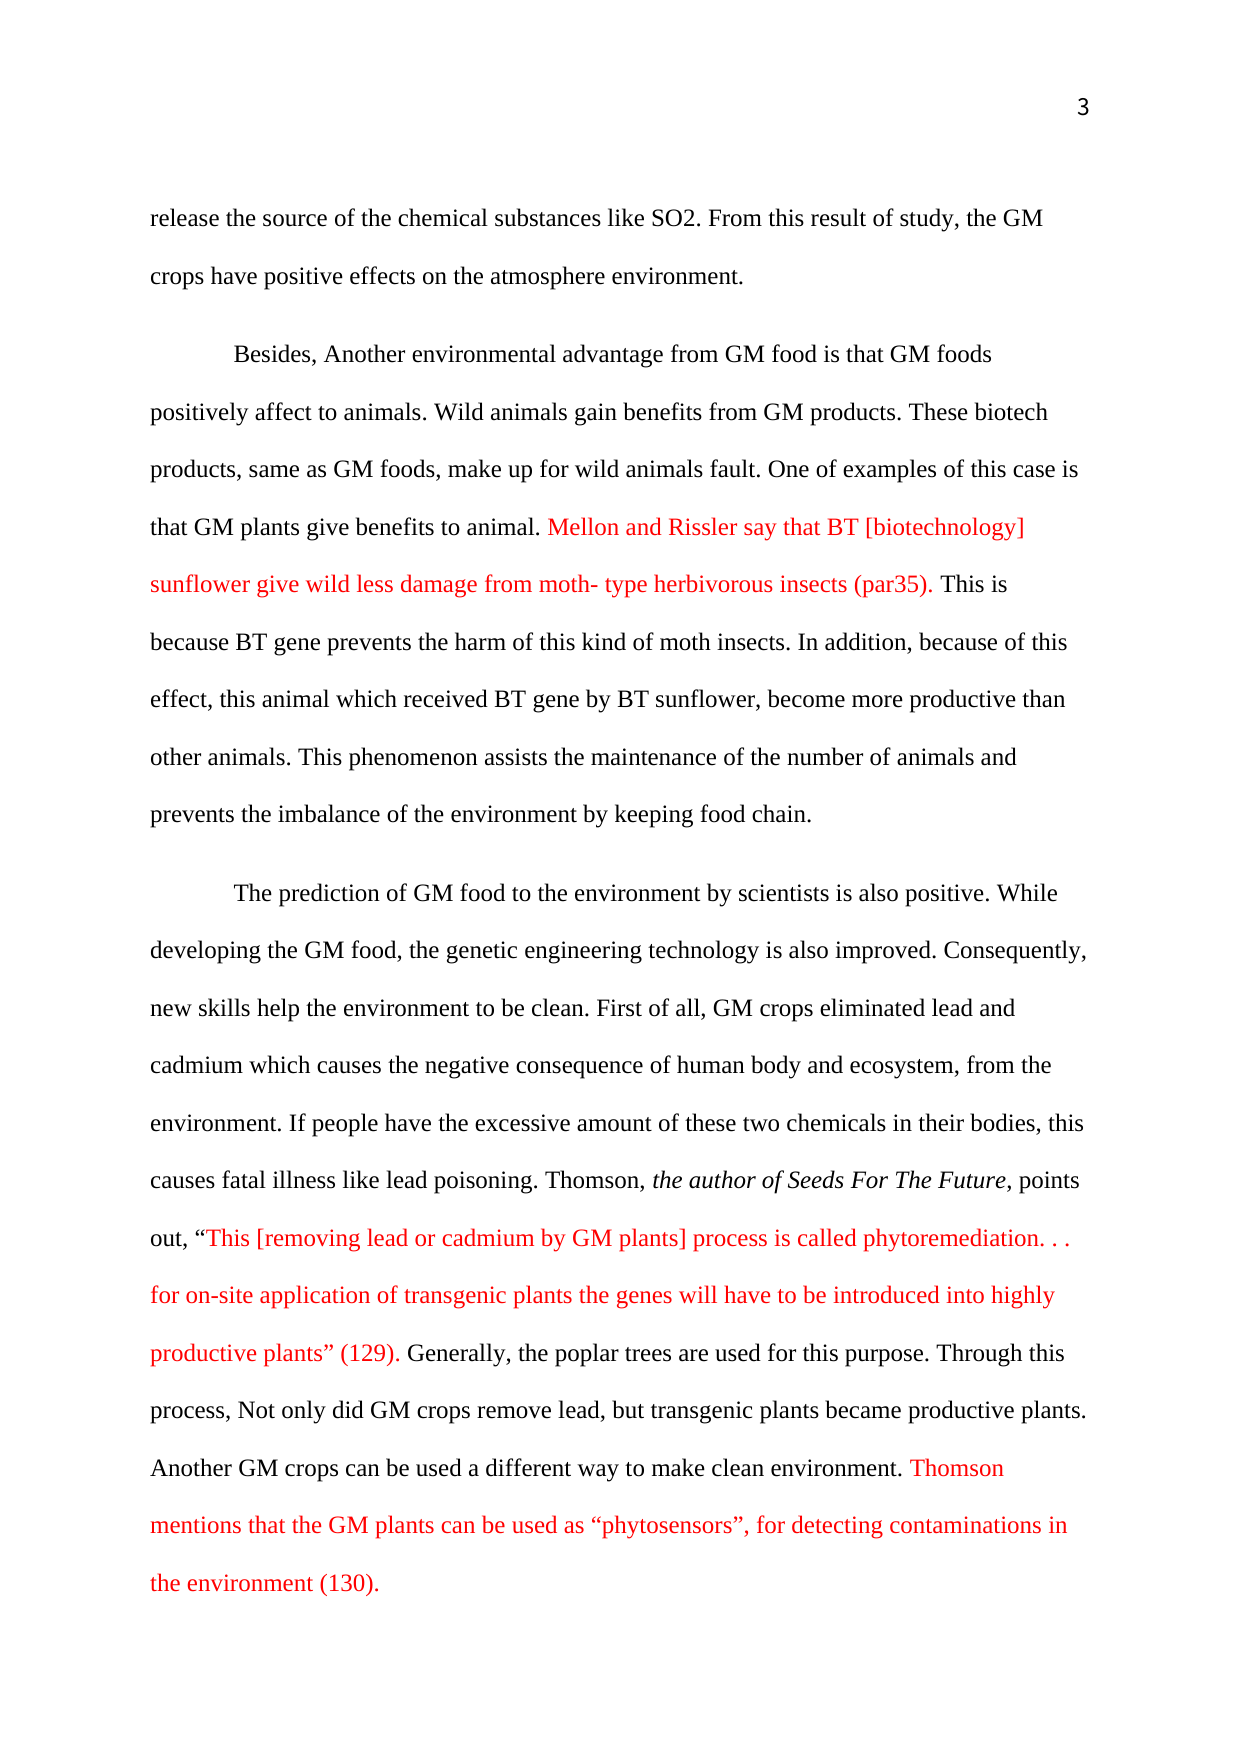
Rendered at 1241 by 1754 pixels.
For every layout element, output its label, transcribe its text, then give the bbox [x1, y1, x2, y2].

text The prediction of GM food to the environment by scientists is also positive. While developing the GM food, the genetic engineering technology is also improved. Consequently, new skills help the environment to be clean. First of all, GM crops eliminated lead and cadmium which causes the negative consequence of human body and ecosystem, from the environment. If people have the excessive amount of these two chemicals in their bodies, this causes fatal illness like lead poisoning. Thomson, the author of Seeds For The Future, points out, “This [removing lead or cadmium by GM plants] process is called phytoremediation. . . for on-site application of transgenic plants the genes will have to be introduced into highly productive plants” (129). Generally, the poplar trees are used for this purpose. Through this process, Not only did GM crops remove lead, but transgenic plants became productive plants. Another GM crops can be used a different way to make clean environment. Thomson mentions that the GM plants can be used as “phytosensors”, for detecting contaminations in the environment (130). [150, 878, 1090, 1596]
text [150, 203, 1090, 290]
text Besides, Another environmental advantage from GM food is that GM foods positively affect to animals. Wild animals gain benefits from GM products. These biotech products, same as GM foods, make up for wild animals fault. One of examples of this case is that GM plants give benefits to animal. Mellon and Rissler say that BT [biotechnology] sunflower give wild less damage from moth- type herbivorous insects (par35). This is because BT gene prevents the harm of this kind of moth insects. In addition, because of this effect, this animal which received BT gene by BT sunflower, become more productive than other animals. This phenomenon assists the maintenance of the number of animals and prevents the imbalance of the environment by keeping food chain. [150, 339, 1090, 828]
